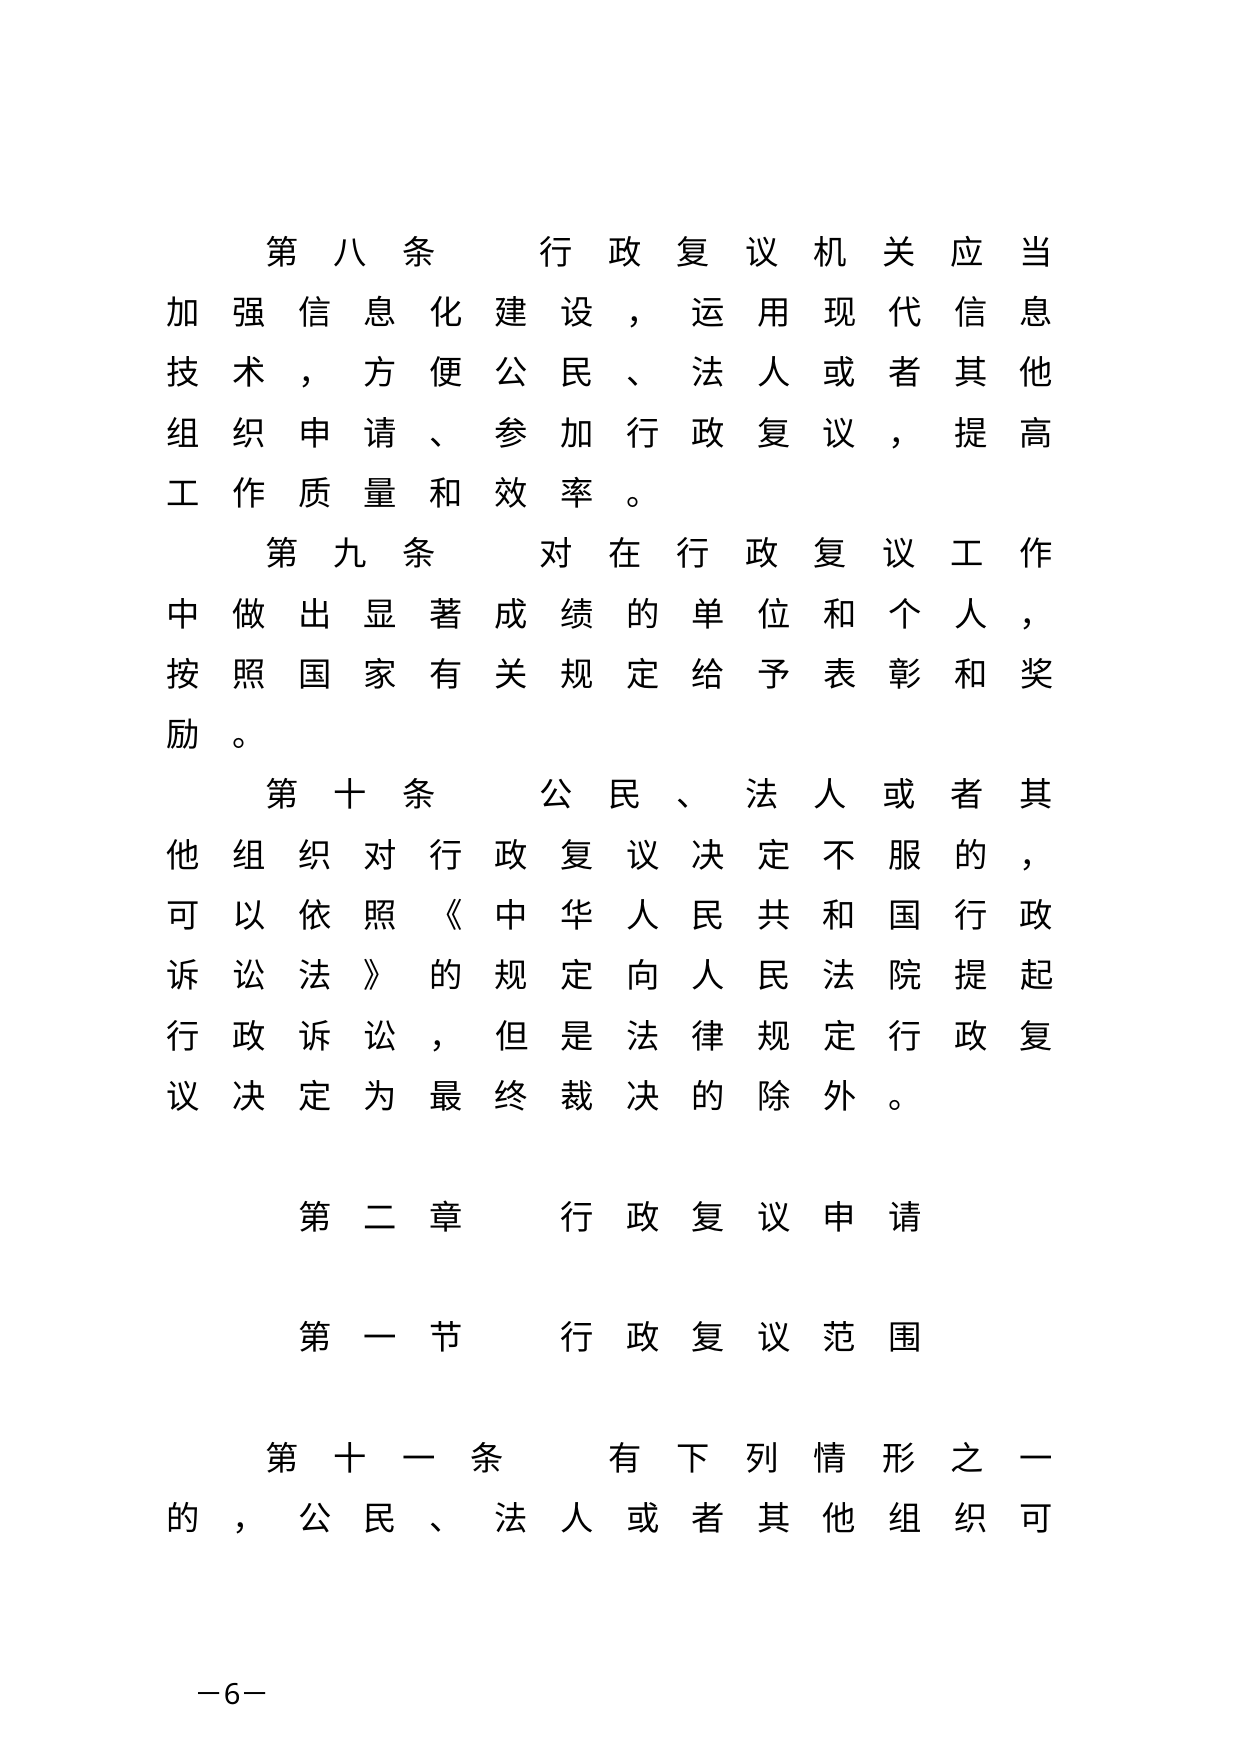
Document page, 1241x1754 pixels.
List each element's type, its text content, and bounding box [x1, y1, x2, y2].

text 第八条 行政复议机关应当加强信息化建设，运用现代信息技术，方便公民、法人或者其他组织申请、参加行政复议，提高工作质量和效率。 [167, 219, 1085, 521]
text 第一节 行政复议范围 [167, 1305, 1085, 1365]
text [167, 1426, 1085, 1546]
text 第二章 行政复议申请 [167, 1184, 1085, 1245]
text 第九条 对在行政复议工作中做出显著成绩的单位和个人，按照国家有关规定给予表彰和奖励。 [167, 521, 1085, 762]
text 第十条 公民、法人或者其他组织对行政复议决定不服的，可以依照《中华人民共和国行政诉讼法》的规定向人民法院提起行政诉讼，但是法律规定行政复议决定为最终裁决的除外。 [167, 762, 1085, 1124]
